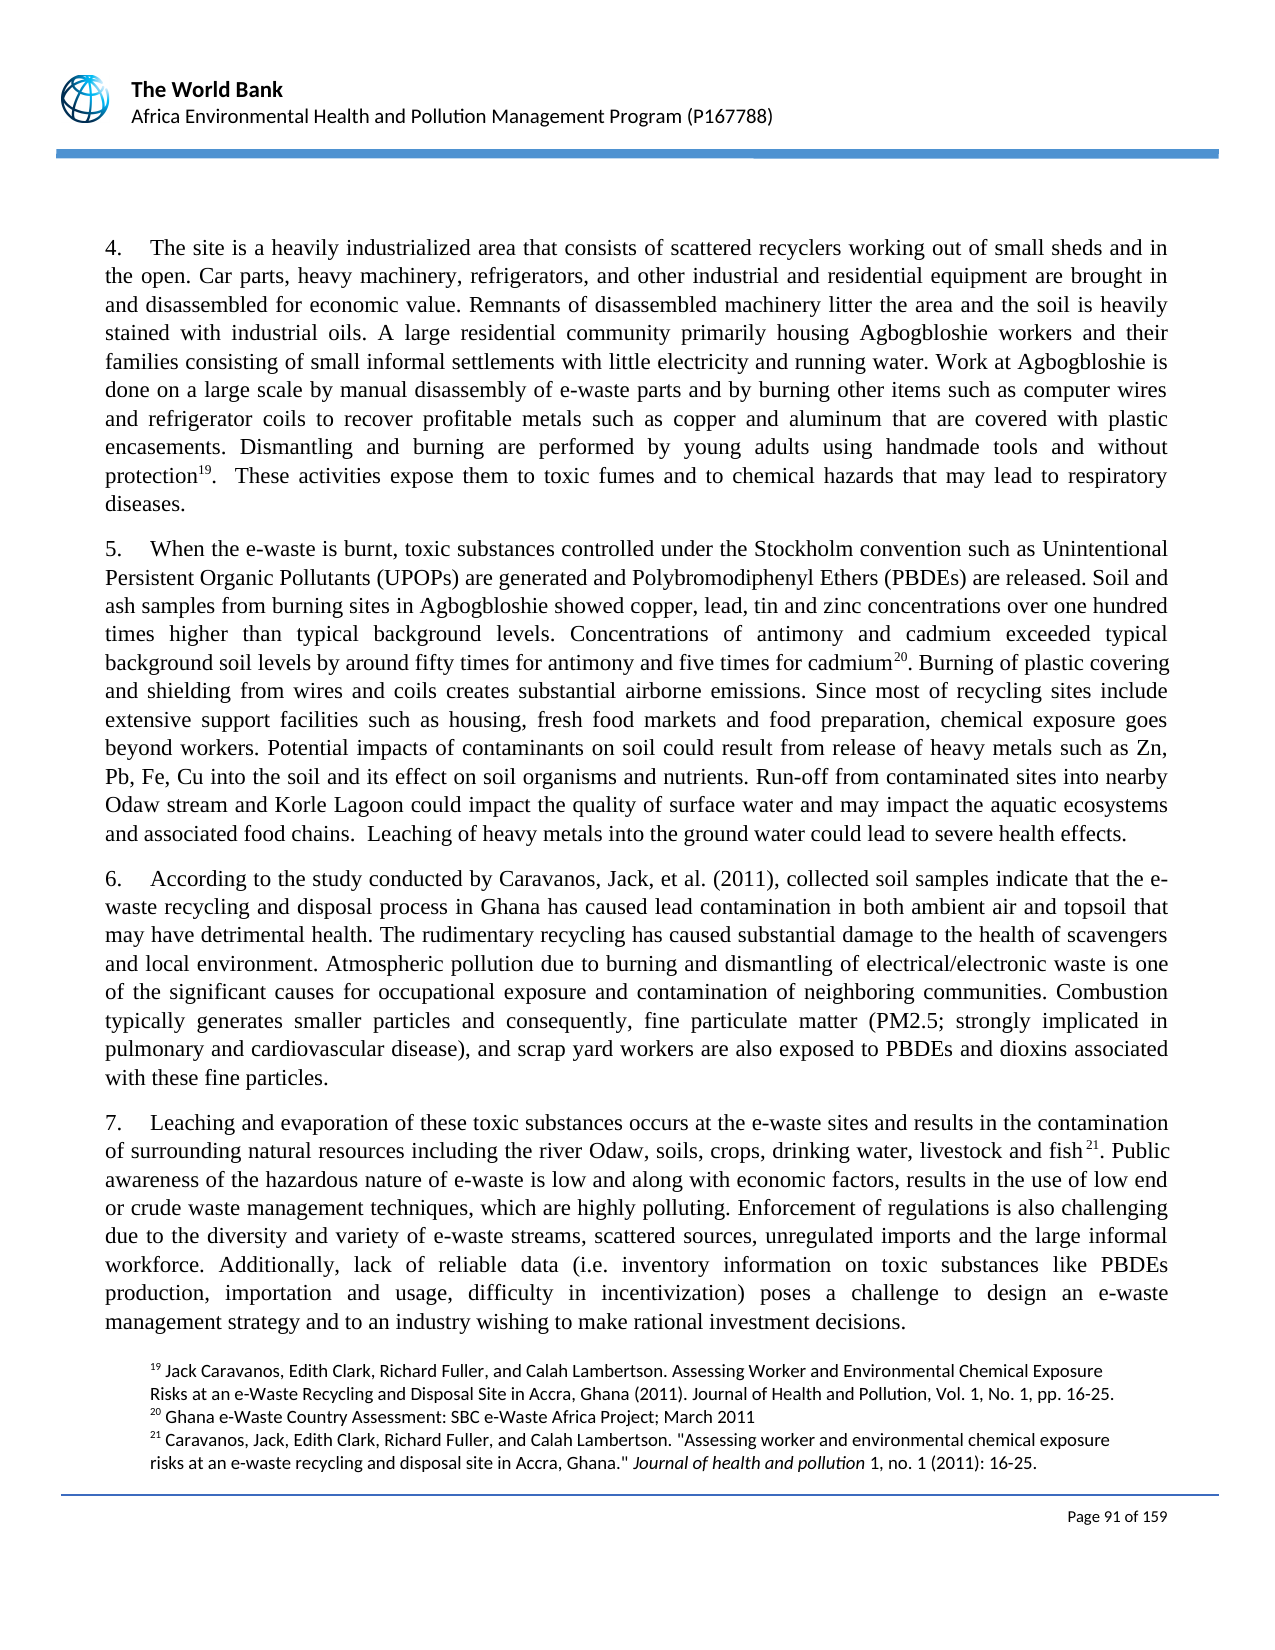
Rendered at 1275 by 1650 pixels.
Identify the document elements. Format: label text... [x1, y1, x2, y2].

text When the e-waste is burnt, toxic substances controlled under the Stockholm convention such as Unintentional Persistent Organic Pollutants (UPOPs) are generated and Polybromodiphenyl Ethers (PBDEs) are released. Soil and ash samples from burning sites in Agbogbloshie showed copper, lead, tin and zinc concentrations over one hundred times higher than typical background levels. Concentrations of antimony and cadmium exceeded typical background soil levels by around fifty times for antimony and five times for cadmium. Burning of plastic covering and shielding from wires and coils creates substantial airborne emissions. Since most of recycling sites include extensive support facilities such as housing, fresh food markets and food preparation, chemical exposure goes beyond workers. Potential impacts of contaminants on soil could result from release of heavy metals such as Zn, Pb, Fe, Cu into the soil and its effect on soil organisms and nutrients. Run-off from contaminated sites into nearby Odaw stream and Korle Lagoon could impact the quality of surface water and may impact the aquatic ecosystems and associated food chains. Leaching of heavy metals into the ground water could lead to severe health effects. [105, 535, 1170, 846]
picture [92, 75, 110, 111]
text The site is a heavily industrialized area that consists of scattered recyclers working out of small sheds and in the open. Car parts, heavy machinery, refrigerators, and other industrial and residential equipment are brought in and disassembled for economic value. Remnants of disassembled machinery litter the area and the soil is heavily stained with industrial oils. A large residential community primarily housing Agbogbloshie workers and their families consisting of small informal settlements with little electricity and running water. Work at Agbogbloshie is done on a large scale by manual disassembly of e-waste parts and by burning other items such as computer wires and refrigerator coils to recover profitable metals such as copper and aluminum that are covered with plastic encasements. Dismantling and burning are performed by young adults using handmade tools and without protection. These activities expose them to toxic fumes and to chemical hazards that may lead to respiratory diseases. [105, 234, 1170, 516]
picture [83, 85, 89, 93]
text Leaching and evaporation of these toxic substances occurs at the e-waste sites and results in the contamination of surrounding natural resources including the river Odaw, soils, crops, drinking water, livestock and fish. Public awareness of the hazardous nature of e-waste is low and along with economic factors, results in the use of low end or crude waste management techniques, which are highly polluting. Enforcement of regulations is also challenging due to the diversity and variety of e-waste streams, scattered sources, unregulated imports and the large informal workforce. Additionally, lack of reliable data (i.e. inventory information on toxic substances like PBDEs production, importation and usage, difficulty in incentivization) poses a challenge to design an e-waste management strategy and to an industry wishing to make rational investment decisions. [105, 1109, 1170, 1334]
text According to the study conducted by Caravanos, Jack, et al. (2011), collected soil samples indicate that the e-waste recycling and disposal process in Ghana has caused lead contamination in both ambient air and topsoil that may have detrimental health. The rudimentary recycling has caused substantial damage to the health of scavengers and local environment. Atmospheric pollution due to burning and dismantling of electrical/electronic waste is one of the significant causes for occupational exposure and contamination of neighboring communities. Combustion typically generates smaller particles and consequently, fine particulate matter (PM2.5; strongly implicated in pulmonary and cardiovascular disease), and scrap yard workers are also exposed to PBDEs and dioxins associated with these fine particles. [105, 865, 1170, 1090]
picture [61, 75, 110, 123]
picture [76, 83, 83, 89]
